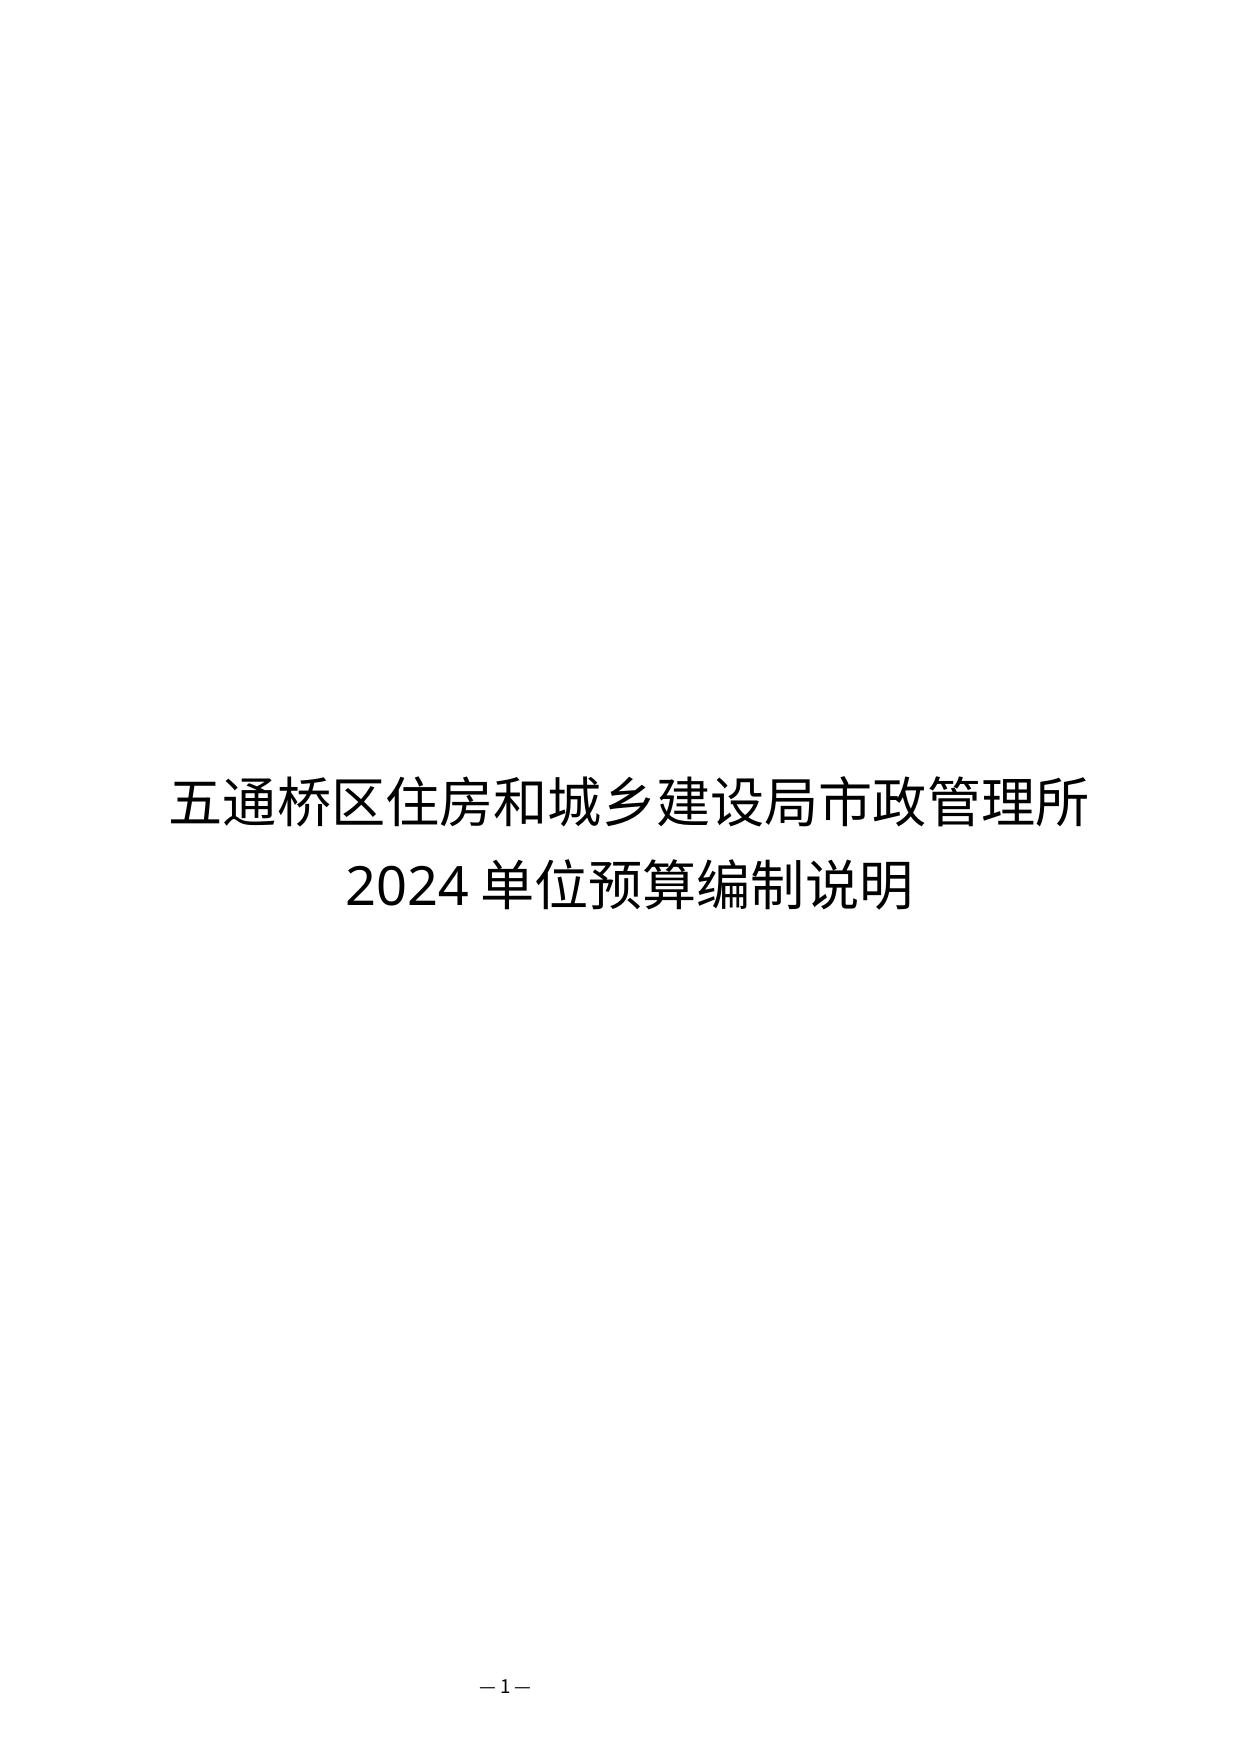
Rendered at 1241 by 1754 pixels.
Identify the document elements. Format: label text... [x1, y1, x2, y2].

text 2024单位预算编制说明 [118, 839, 1140, 922]
text 五通桥区住房和城乡建设局市政管理所 [118, 755, 1140, 839]
